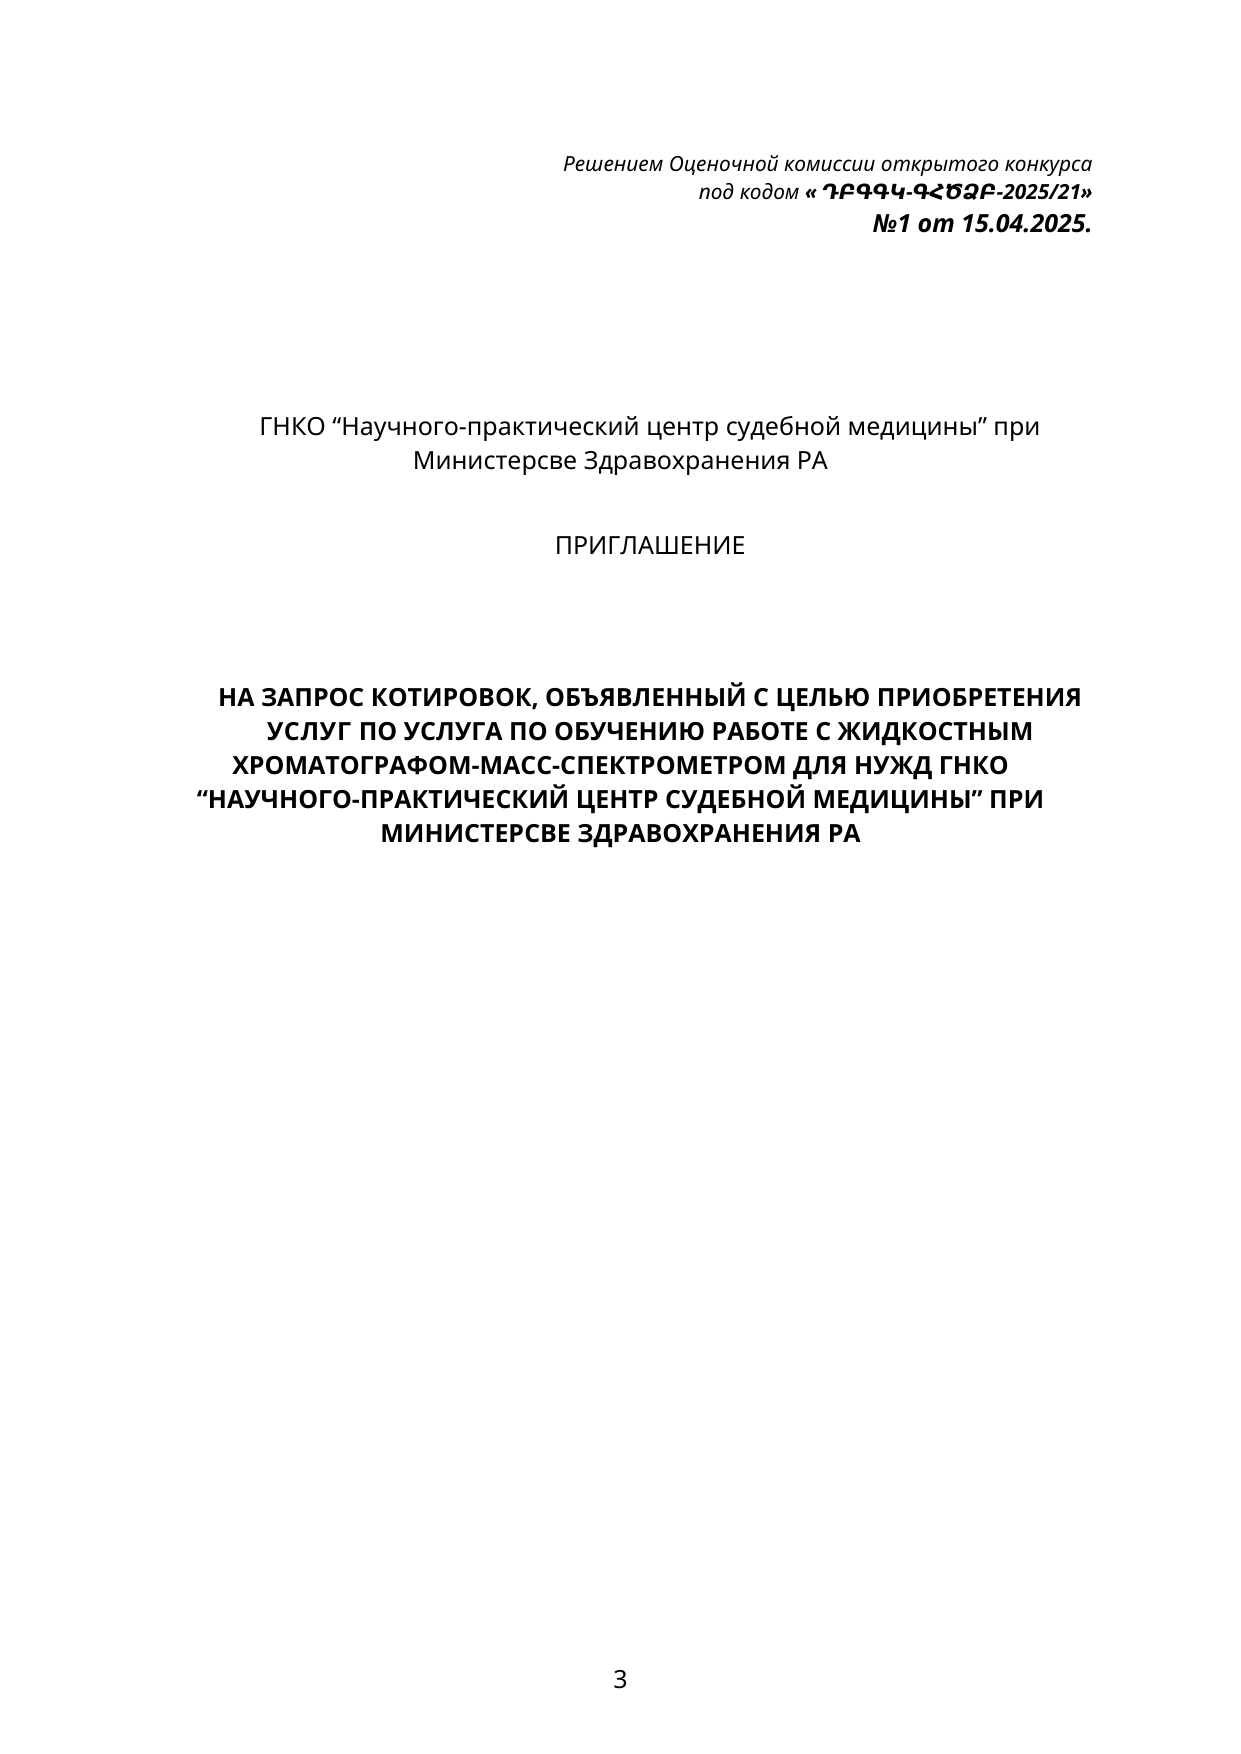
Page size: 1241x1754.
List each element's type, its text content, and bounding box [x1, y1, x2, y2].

text НА ЗАПРОС КОТИРОВОК, ОБЪЯВЛЕННЫЙ С ЦЕЛЬЮ ПРИОБРЕТЕНИЯ [148, 679, 1093, 713]
text ГНКО “Научного-практический центр судебной медицины” при Министерсве Здравохранения РА [148, 408, 1093, 477]
text УСЛУГ ПО УСЛУГА ПО ОБУЧЕНИЮ РАБОТЕ С ЖИДКОСТНЫМ ХРОМАТОГРАФОМ-МАСС-СПЕКТРОМЕТРОМ ДЛЯ НУЖД ГНКО “НАУЧНОГО-ПРАКТИЧЕСКИЙ ЦЕНТР СУДЕБНОЙ МЕДИЦИНЫ” ПРИ МИНИСТЕРСВЕ ЗДРАВОХРАНЕНИЯ РА [148, 713, 1093, 850]
text ПРИГЛАШЕНИЕ [148, 527, 1093, 561]
text Решением Оценочной комиссии открытого конкурса под кодом « ԴԲԳԳԿ-ԳՀԾՁԲ-2025/21» [148, 149, 1092, 206]
text №1 от 15.04.2025. [148, 206, 1092, 239]
